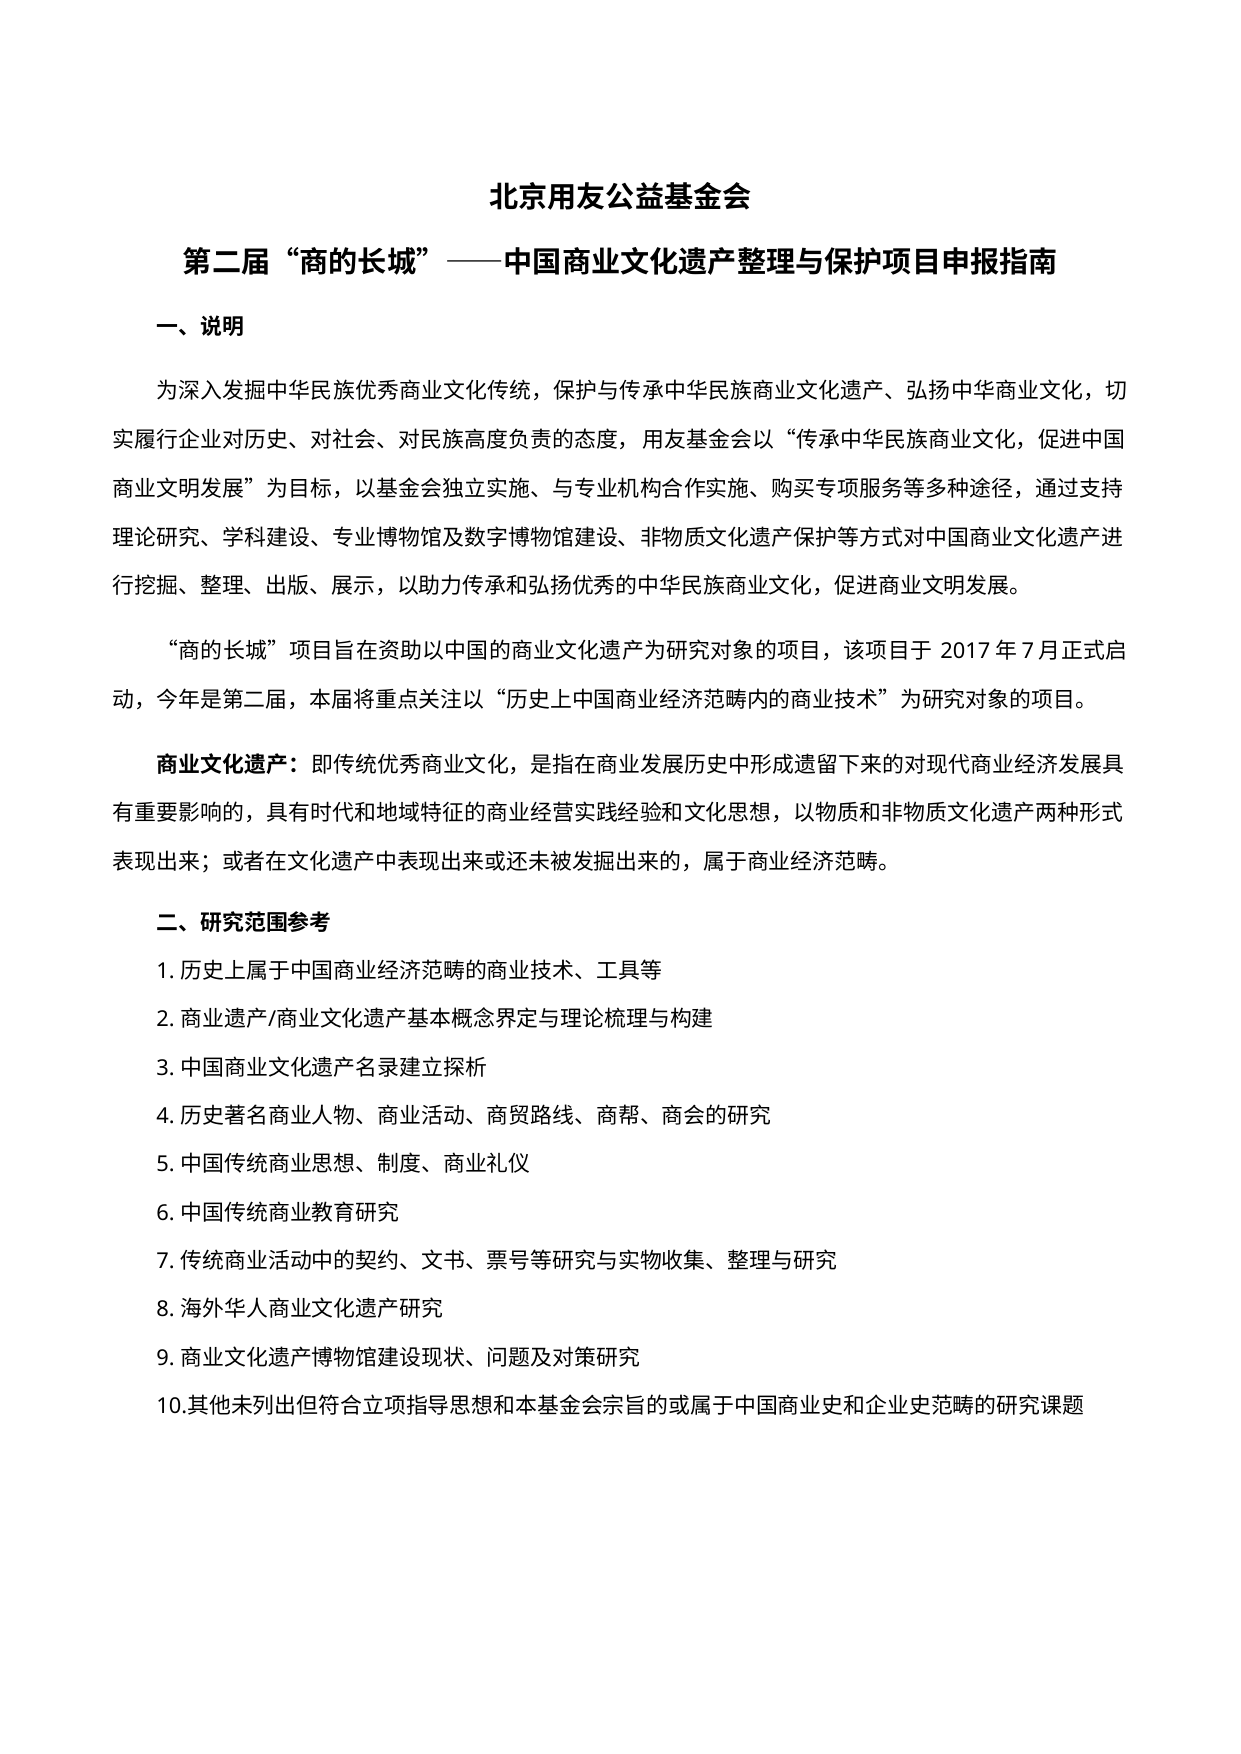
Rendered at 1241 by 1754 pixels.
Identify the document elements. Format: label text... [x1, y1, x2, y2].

text 5. 中国传统商业思想、制度、商业礼仪 [112, 1146, 1128, 1179]
text 9. 商业文化遗产博物馆建设现状、问题及对策研究 [112, 1339, 1128, 1372]
text 一、说明 [112, 308, 1128, 341]
text 第二届“商的长城”——中国商业文化遗产整理与保护项目申报指南 [112, 227, 1128, 292]
text 为深入发掘中华民族优秀商业文化传统，保护与传承中华民族商业文化遗产、弘扬中华商业文化，切实履行企业对历史、对社会、对民族高度负责的态度，用友基金会以“传承中华民族商业文化，促进中国商业文明发展”为目标，以基金会独立实施、与专业机构合作实施、购买专项服务等多种途径，通过支持理论研究、学科建设、专业博物馆及数字博物馆建设、非物质文化遗产保护等方式对中国商业文化遗产进行挖掘、整理、出版、展示，以助力传承和弘扬优秀的中华民族商业文化，促进商业文明发展。 [112, 373, 1128, 601]
text 1. 历史上属于中国商业经济范畴的商业技术、工具等 [112, 953, 1128, 985]
text 北京用友公益基金会 [112, 162, 1128, 227]
text 10.其他未列出但符合立项指导思想和本基金会宗旨的或属于中国商业史和企业史范畴的研究课题 [112, 1388, 1128, 1420]
text 4. 历史著名商业人物、商业活动、商贸路线、商帮、商会的研究 [112, 1098, 1128, 1130]
text 8. 海外华人商业文化遗产研究 [112, 1291, 1128, 1324]
text 3. 中国商业文化遗产名录建立探析 [112, 1049, 1128, 1082]
text 二、研究范围参考 [112, 904, 1128, 937]
text 6. 中国传统商业教育研究 [112, 1194, 1128, 1227]
text 7. 传统商业活动中的契约、文书、票号等研究与实物收集、整理与研究 [112, 1243, 1128, 1275]
text “商的长城”项目旨在资助以中国的商业文化遗产为研究对象的项目，该项目于2017年7月正式启动，今年是第二届，本届将重点关注以“历史上中国商业经济范畴内的商业技术”为研究对象的项目。 [112, 633, 1128, 714]
text 2. 商业遗产/商业文化遗产基本概念界定与理论梳理与构建 [112, 1001, 1128, 1034]
text 商业文化遗产：即传统优秀商业文化，是指在商业发展历史中形成遗留下来的对现代商业经济发展具有重要影响的，具有时代和地域特征的商业经营实践经验和文化思想，以物质和非物质文化遗产两种形式表现出来；或者在文化遗产中表现出来或还未被发掘出来的，属于商业经济范畴。 [112, 746, 1128, 876]
